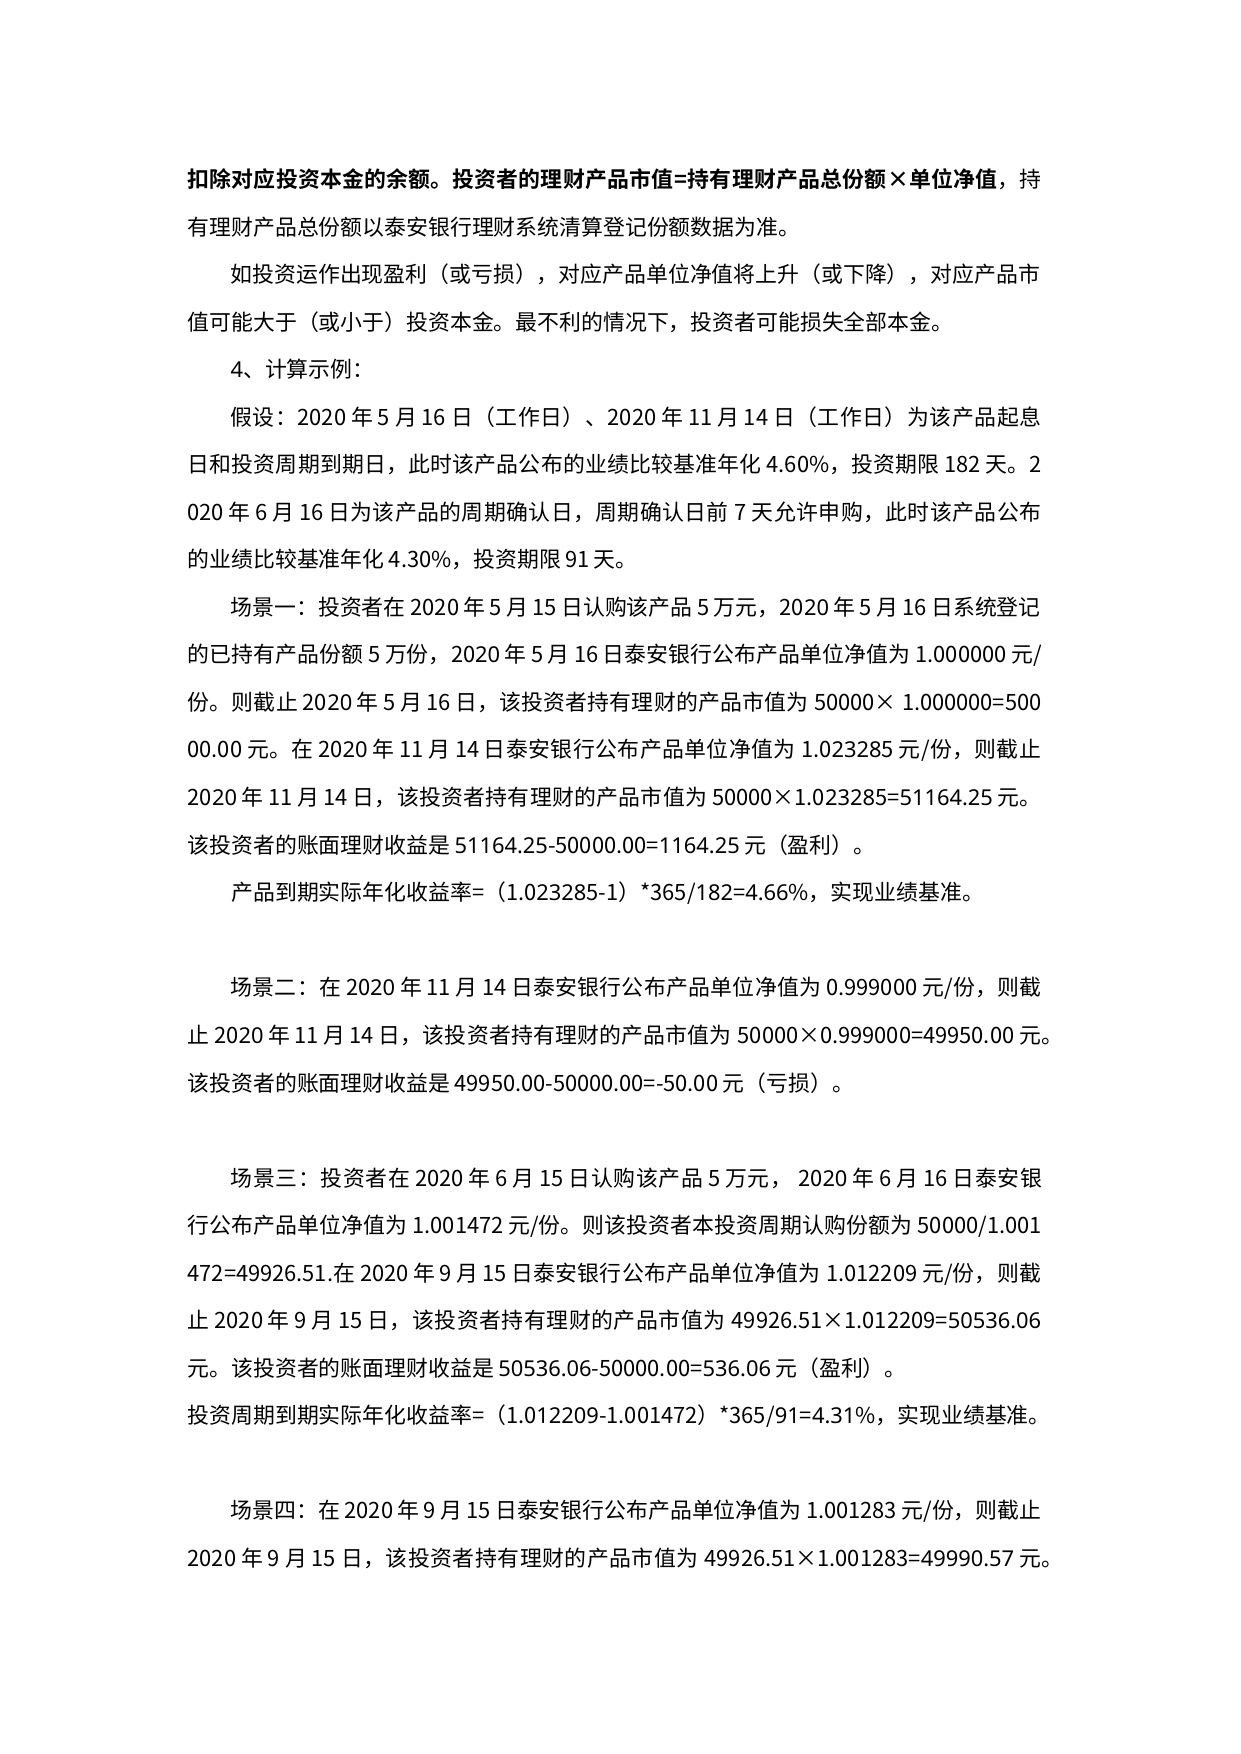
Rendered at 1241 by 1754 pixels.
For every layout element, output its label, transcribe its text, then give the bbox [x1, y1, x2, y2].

text 场景三：投资者在2020年6月15日认购该产品5万元， 2020年6月16日泰安银行公布产品单位净值为1.001472元/份。则该投资者本投资周期认购份额为50000/1.001472=49926.51.在2020年9月15日泰安银行公布产品单位净值为1.012209元/份，则截止2020年9月15日，该投资者持有理财的产品市值为49926.51×1.012209=50536.06元。该投资者的账面理财收益是50536.06-50000.00=536.06元（盈利）。 [187, 1161, 1042, 1382]
text 假设：2020年5月16日（工作日）、2020年11月14日（工作日）为该产品起息日和投资周期到期日，此时该产品公布的业绩比较基准年化4.60%，投资期限182天。2020年6月16日为该产品的周期确认日，周期确认日前7天允许申购，此时该产品公布的业绩比较基准年化4.30%，投资期限91天。 [187, 399, 1042, 574]
text 场景二：在2020年11月14日泰安银行公布产品单位净值为0.999000元/份，则截止2020年11月14日，该投资者持有理财的产品市值为50000×0.999000=49950.00元。该投资者的账面理财收益是49950.00-50000.00=-50.00元（亏损）。 [187, 970, 1042, 1097]
text 场景一：投资者在2020年5月15日认购该产品5万元，2020年5月16日系统登记的已持有产品份额5万份，2020年5月16日泰安银行公布产品单位净值为1.000000元/份。则截止2020年5月16日，该投资者持有理财的产品市值为50000× 1.000000=50000.00元。在2020年11月14日泰安银行公布产品单位净值为1.023285元/份，则截止2020年11月14日，该投资者持有理财的产品市值为50000×1.023285=51164.25元。该投资者的账面理财收益是51164.25-50000.00=1164.25元（盈利）。 [187, 589, 1042, 859]
text 产品到期实际年化收益率=（1.023285-1）*365/182=4.66%，实现业绩基准。 [187, 875, 1042, 907]
text 4、计算示例： [187, 352, 1042, 384]
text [187, 162, 1042, 241]
text 如投资运作出现盈利（或亏损），对应产品单位净值将上升（或下降），对应产品市值可能大于（或小于）投资本金。最不利的情况下，投资者可能损失全部本金。 [187, 257, 1042, 336]
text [187, 1493, 1042, 1573]
text 投资周期到期实际年化收益率=（1.012209-1.001472）*365/91=4.31%，实现业绩基准。 [187, 1398, 1042, 1430]
